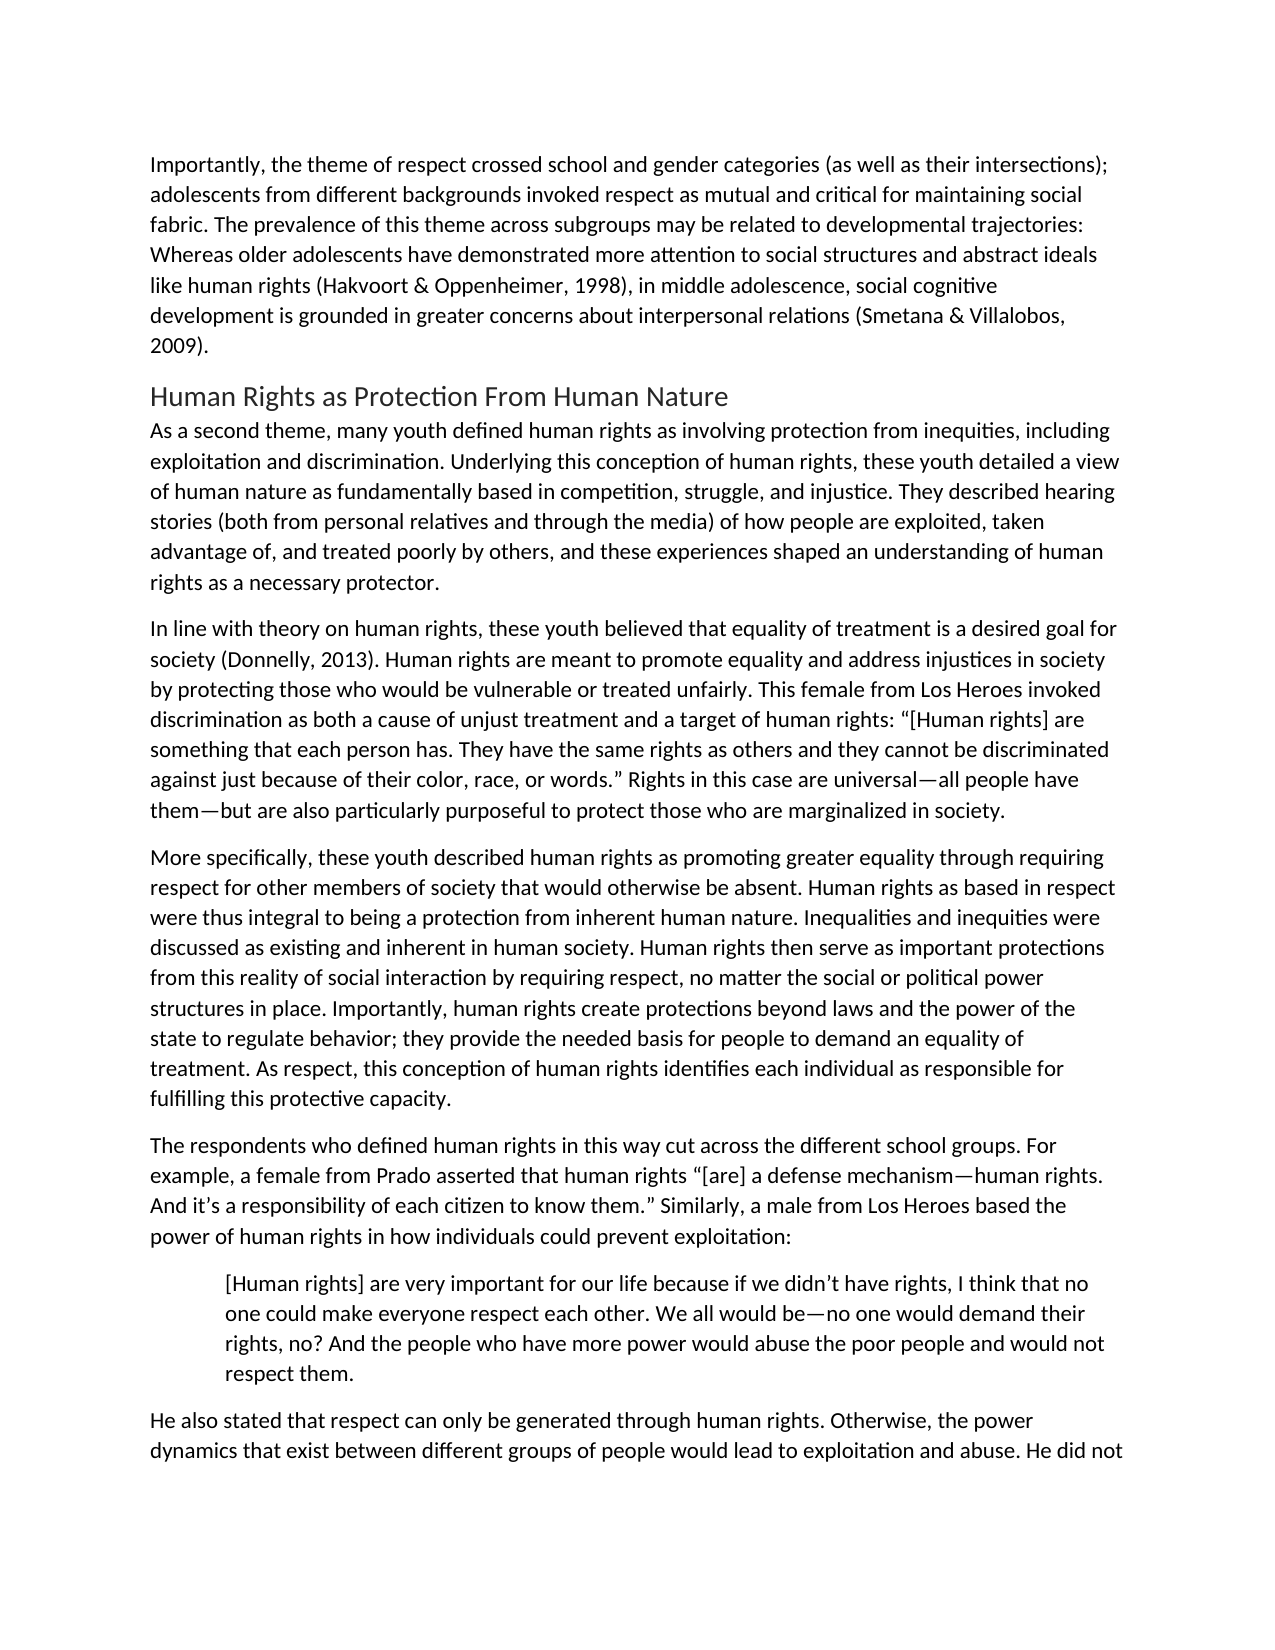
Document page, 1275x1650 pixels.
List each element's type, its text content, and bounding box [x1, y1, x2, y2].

text Importantly, the theme of respect crossed school and gender categories (as well as their intersections); adolescents from different backgrounds invoked respect as mutual and critical for maintaining social fabric. The prevalence of this theme across subgroups may be related to developmental trajectories: Whereas older adolescents have demonstrated more attention to social structures and abstract ideals like human rights (Hakvoort & Oppenheimer, 1998), in middle adolescence, social cognitive development is grounded in greater concerns about interpersonal relations (Smetana & Villalobos, 2009). [150, 150, 1125, 359]
text In line with theory on human rights, these youth believed that equality of treatment is a desired goal for society (Donnelly, 2013). Human rights are meant to promote equality and address injustices in society by protecting those who would be vulnerable or treated unfairly. This female from Los Heroes invoked discrimination as both a cause of unjust treatment and a target of human rights: “[Human rights] are something that each person has. They have the same rights as others and they cannot be discriminated against just because of their color, race, or words.” Rights in this case are universal—all people have them—but are also particularly purposeful to protect those who are marginalized in society. [150, 614, 1125, 824]
text More specifically, these youth described human rights as promoting greater equality through requiring respect for other members of society that would otherwise be absent. Human rights as based in respect were thus integral to being a protection from inherent human nature. Inequalities and inequities were discussed as existing and inherent in human society. Human rights then serve as important protections from this reality of social interaction by requiring respect, no matter the social or political power structures in place. Importantly, human rights create protections beyond laws and the power of the state to regulate behavior; they provide the needed basis for people to demand an equality of treatment. As respect, this conception of human rights identifies each individual as responsible for fulfilling this protective capacity. [150, 843, 1125, 1112]
text [Human rights] are very important for our life because if we didn’t have rights, I think that no one could make everyone respect each other. We all would be—no one would demand their rights, no? And the people who have more power would abuse the poor people and would not respect them. [225, 1269, 1125, 1387]
text The respondents who defined human rights in this way cut across the different school groups. For example, a female from Prado asserted that human rights “[are] a defense mechanism—human rights. And it’s a responsibility of each citizen to know them.” Similarly, a male from Los Heroes based the power of human rights in how individuals could prevent exploitation: [150, 1131, 1125, 1250]
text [150, 1406, 1125, 1464]
text As a second theme, many youth defined human rights as involving protection from inequities, including exploitation and discrimination. Underlying this conception of human rights, these youth detailed a view of human nature as fundamentally based in competition, struggle, and injustice. They described hearing stories (both from personal relatives and through the media) of how people are exploited, taken advantage of, and treated poorly by others, and these experiences shaped an understanding of human rights as a necessary protector. [150, 417, 1125, 596]
subtitle Human Rights as Protection From Human Nature [150, 378, 1125, 414]
